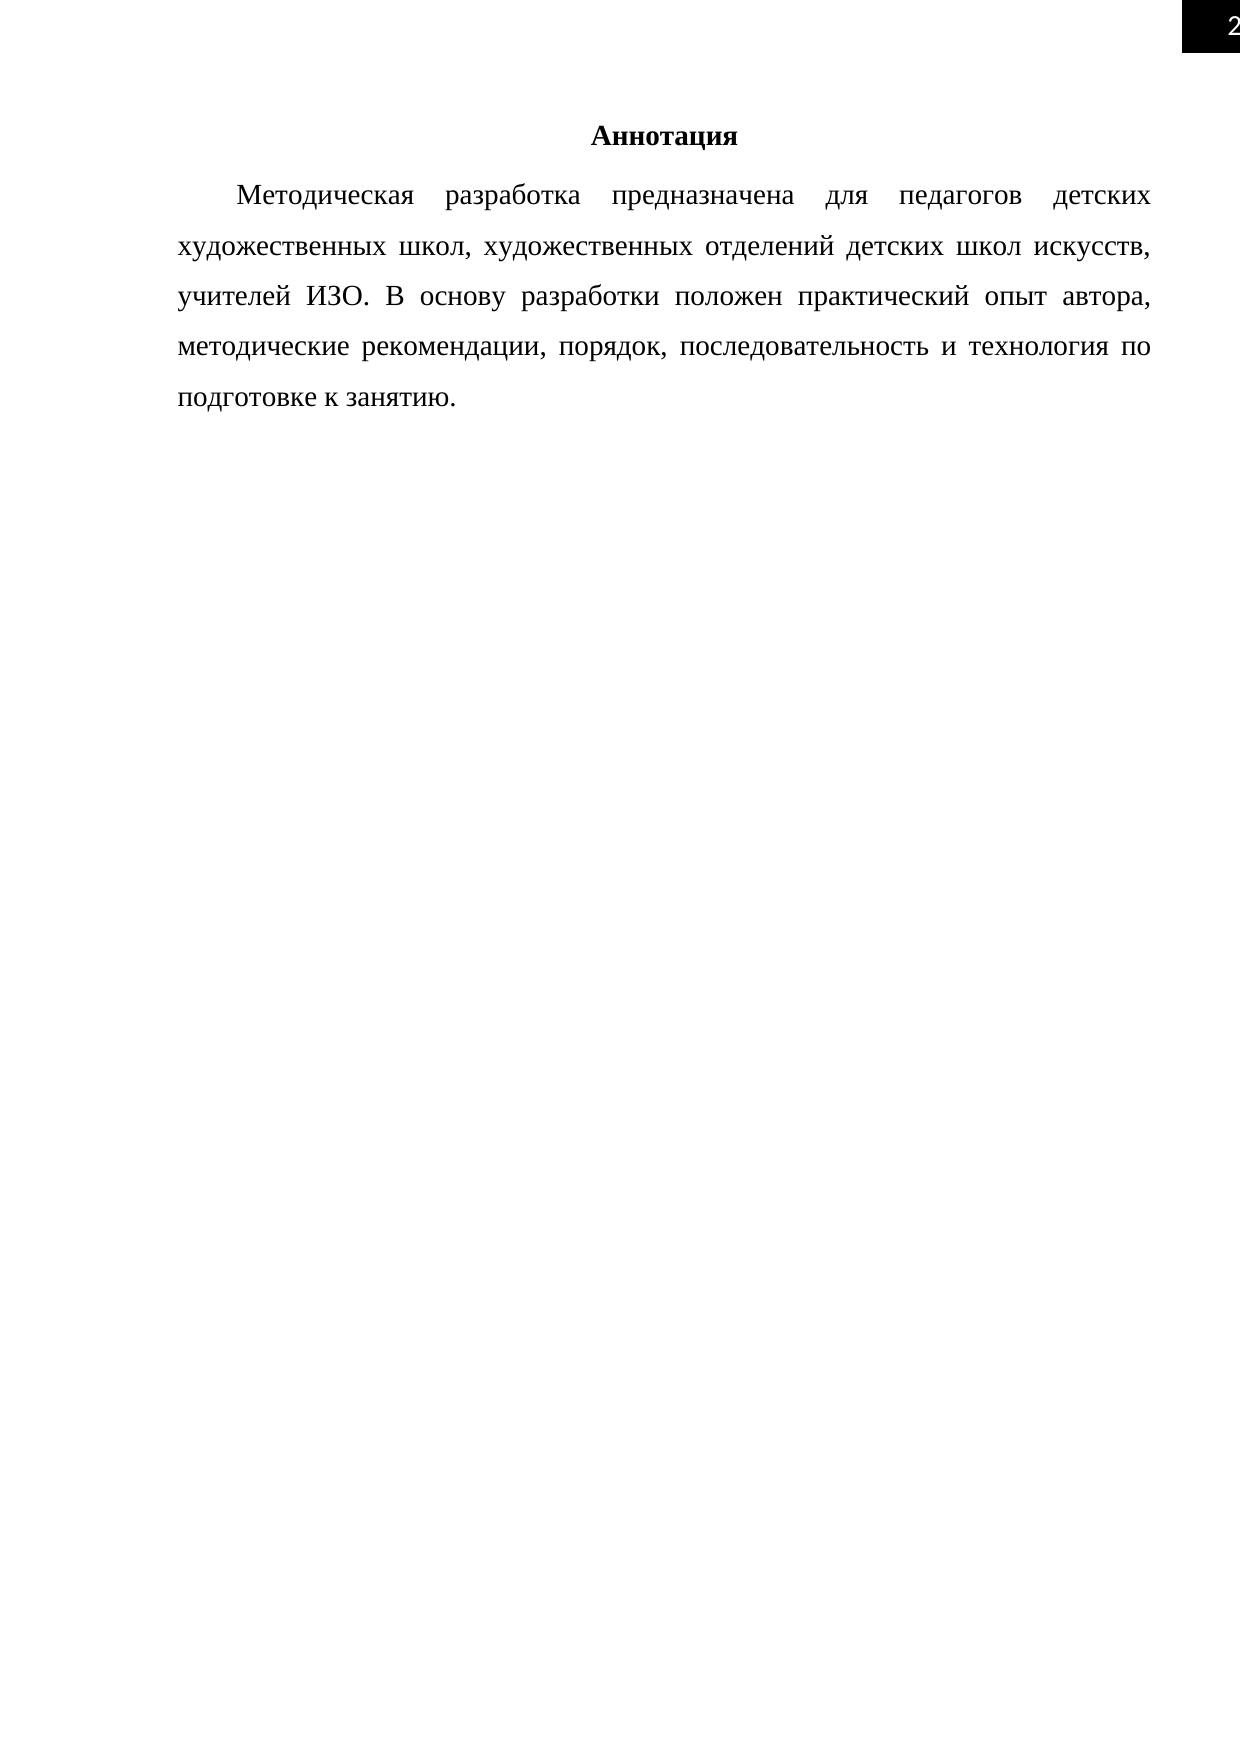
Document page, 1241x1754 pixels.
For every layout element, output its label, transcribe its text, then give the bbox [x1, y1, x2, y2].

text Методическая разработка предназначена для педагогов детских художественных школ, художественных отделений детских школ искусств, учителей ИЗО. В основу разработки положен практический опыт автора, методические рекомендации, порядок, последовательность и технология по подготовке к занятию. [177, 177, 1152, 412]
text Аннотация [177, 118, 1152, 152]
